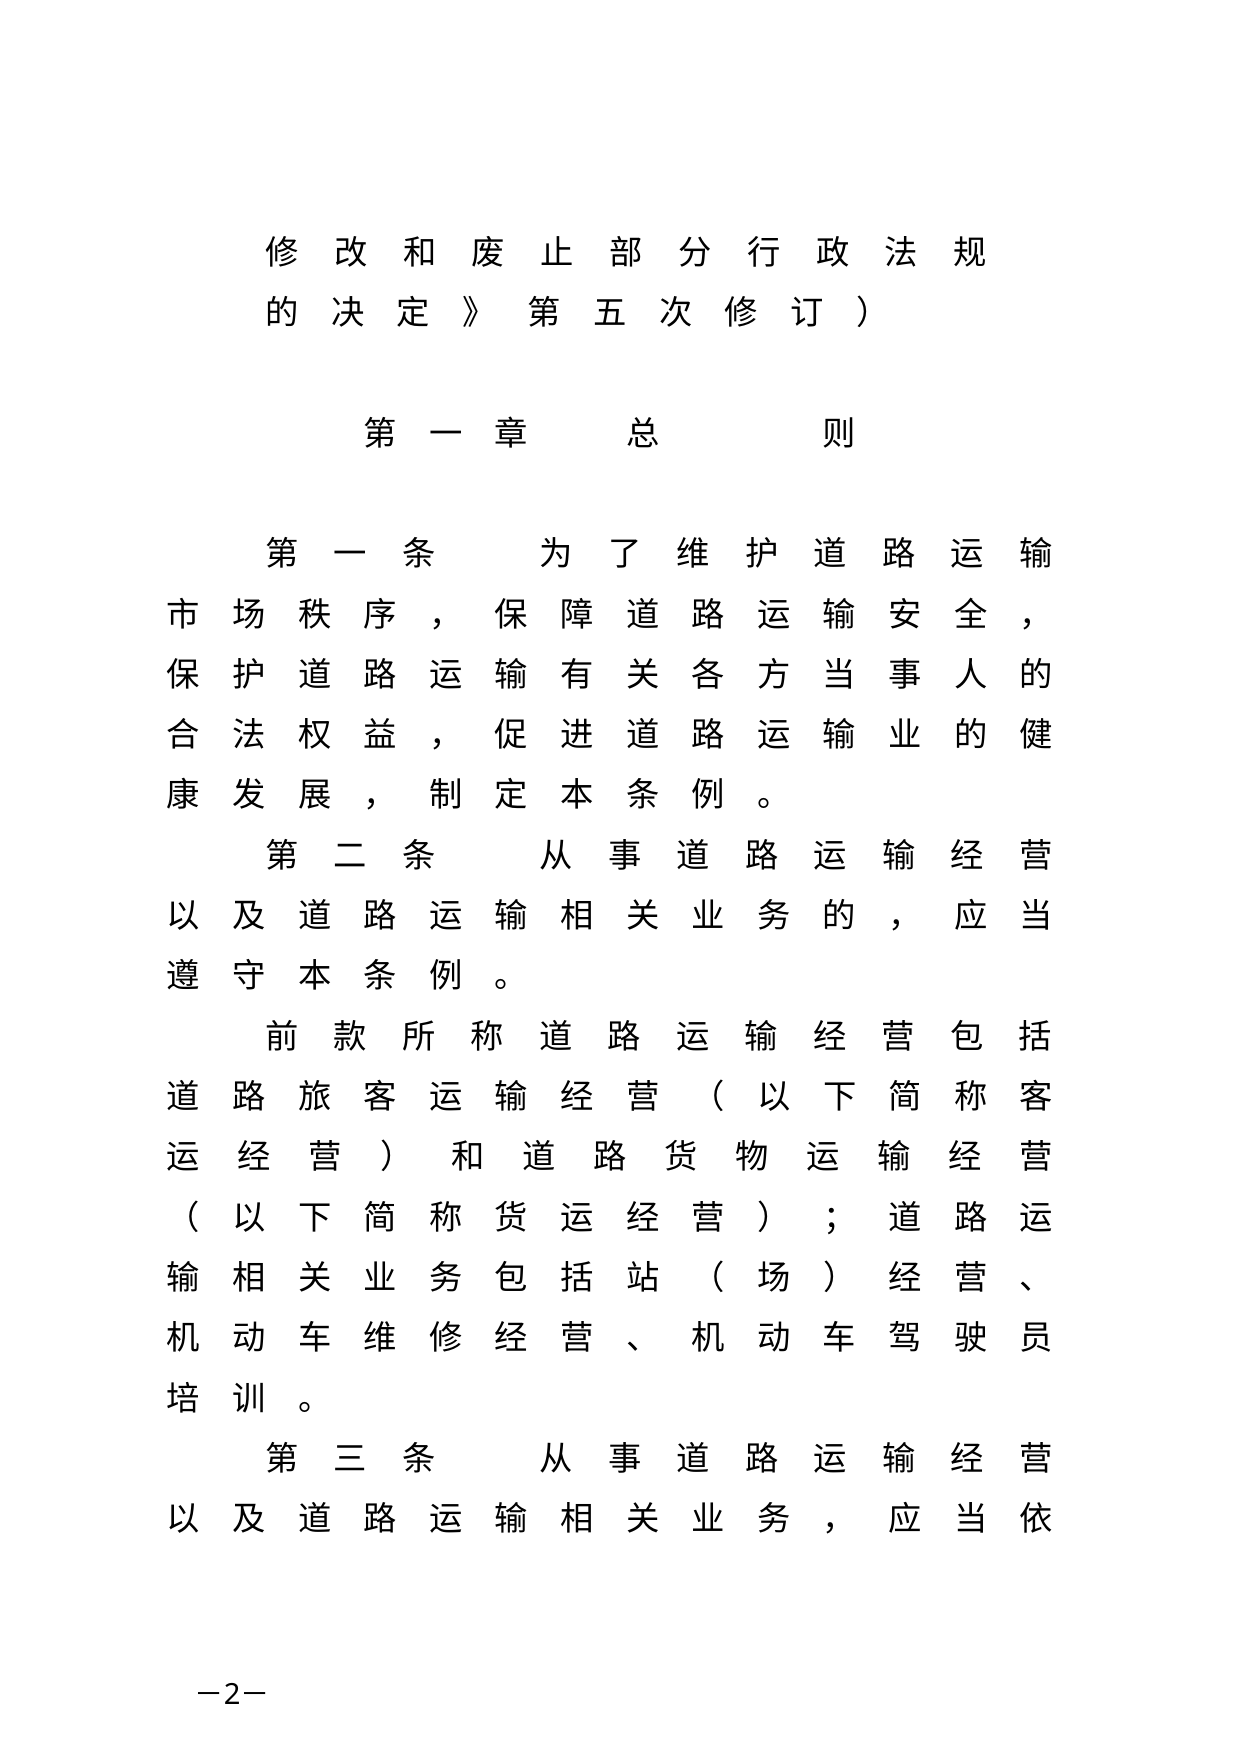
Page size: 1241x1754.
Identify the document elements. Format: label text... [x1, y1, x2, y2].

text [232, 219, 1019, 340]
text 第二条 从事道路运输经营以及道路运输相关业务的，应当遵守本条例。 [167, 822, 1085, 1003]
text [167, 1426, 1085, 1546]
text 第一章 总 则 [167, 400, 1085, 461]
text 第一条 为了维护道路运输市场秩序，保障道路运输安全，保护道路运输有关各方当事人的合法权益，促进道路运输业的健康发展，制定本条例。 [167, 521, 1085, 822]
text 前款所称道路运输经营包括道路旅客运输经营（以下简称客运经营）和道路货物运输经营（以下简称货运经营）；道路运输相关业务包括站（场）经营、机动车维修经营、机动车驾驶员培训。 [167, 1003, 1085, 1426]
